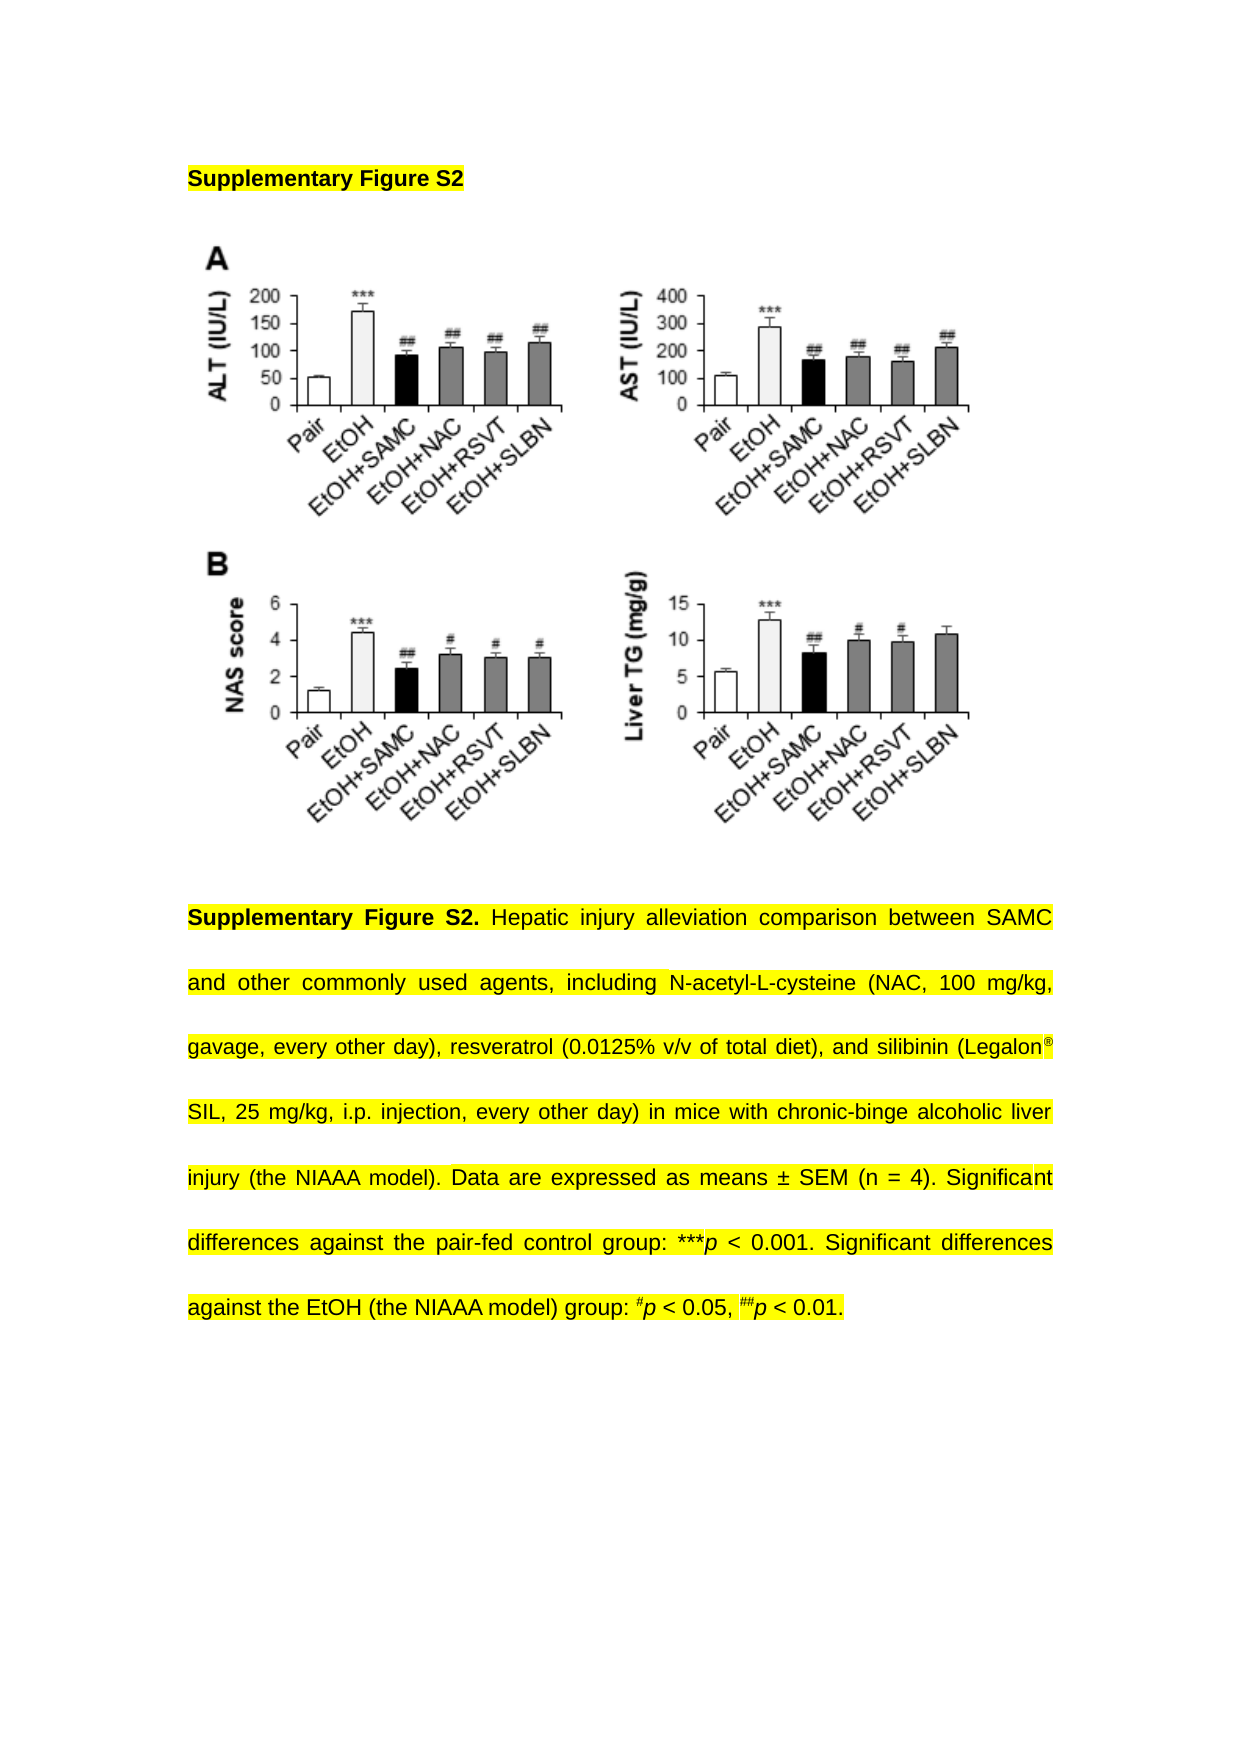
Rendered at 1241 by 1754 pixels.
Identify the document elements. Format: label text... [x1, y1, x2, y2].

text Supplementary Figure S2 [187, 162, 1053, 194]
picture [187, 220, 1014, 842]
text Supplementary Figure S2. Hepatic injury alleviation comparison between SAMC and other commonly used agents, including N-acetyl-L-cysteine (NAC, 100 mg/kg, gavage, every other day), resveratrol (0.0125% v/v of total diet), and silibinin (Legalon® SIL, 25 mg/kg, i.p. injection, every other day) in mice with chronic-binge alcoholic liver injury (the NIAAA model). Data are expressed as means ± SEM (n = 4). Significant differences against the pair-fed control group: ***p < 0.001. Significant differences against the EtOH (the NIAAA model) group: #p < 0.05, ##p < 0.01. [187, 901, 1053, 1323]
